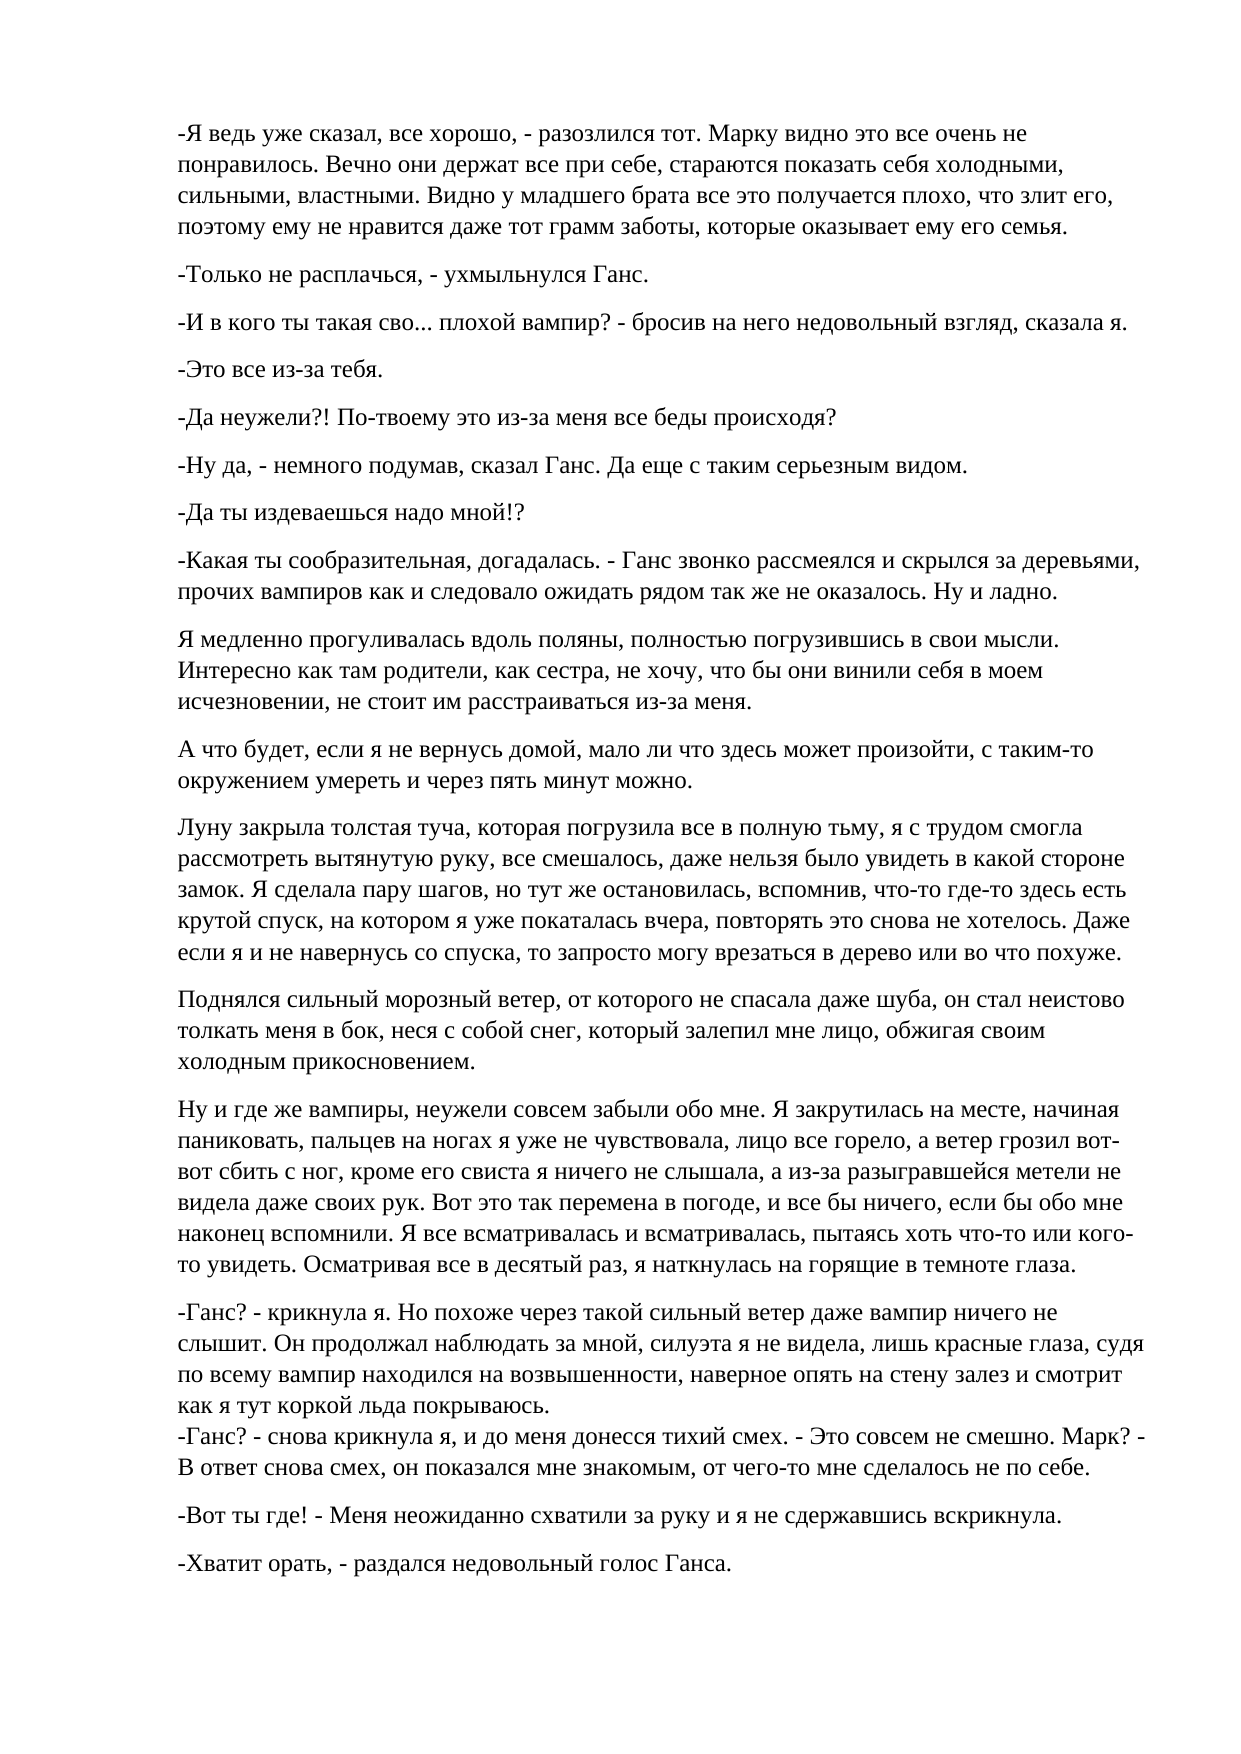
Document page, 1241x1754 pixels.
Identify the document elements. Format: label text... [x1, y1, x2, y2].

text -Только не расплачься, - ухмыльнулся Ганс. [177, 259, 1152, 288]
text -Да ты издеваешься надо мной!? [177, 497, 1152, 526]
text -Хватит орать, - раздался недовольный голос Ганса. [177, 1548, 1152, 1576]
text А что будет, если я не вернусь домой, мало ли что здесь может произойти, с таким-то окружением умереть и через пять минут можно. [177, 734, 1152, 793]
text -Я ведь уже сказал, все хорошо, - разозлился тот. Марку видно это все очень не понравилось. Вечно они держат все при себе, стараются показать себя холодными, сильными, властными. Видно у младшего брата все это получается плохо, что злит его, поэтому ему не нравится даже тот грамм заботы, которые оказывает ему его семья. [177, 118, 1152, 240]
text Поднялся сильный морозный ветер, от которого не спасала даже шуба, он стал неистово толкать меня в бок, неся с собой снег, который залепил мне лицо, обжигая своим холодным прикосновением. [177, 984, 1152, 1075]
text -Ганс? - крикнула я. Но похоже через такой сильный ветер даже вампир ничего не слышит. Он продолжал наблюдать за мной, силуэта я не видела, лишь красные глаза, судя по всему вампир находился на возвышенности, наверное опять на стену залез и смотрит как я тут коркой льда покрываюсь. -Ганс? - снова крикнула я, и до меня донесся тихий смех. - Это совсем не смешно. Марк? - В ответ снова смех, он показался мне знакомым, от чего-то мне сделалось не по себе. [177, 1297, 1152, 1481]
text Ну и где же вампиры, неужели совсем забыли обо мне. Я закрутилась на месте, начиная паниковать, пальцев на ногах я уже не чувствовала, лицо все горело, а ветер грозил вот-вот сбить с ног, кроме его свиста я ничего не слышала, а из-за разыгравшейся метели не видела даже своих рук. Вот это так перемена в погоде, и все бы ничего, если бы обо мне наконец вспомнили. Я все всматривалась и всматривалась, пытаясь хоть что-то или кого-то увидеть. Осматривая все в десятый раз, я наткнулась на горящие в темноте глаза. [177, 1094, 1152, 1278]
text Я медленно прогуливалась вдоль поляны, полностью погрузившись в свои мысли. Интересно как там родители, как сестра, не хочу, что бы они винили себя в моем исчезновении, не стоит им расстраиваться из-за меня. [177, 624, 1152, 715]
text -Вот ты где! - Меня неожиданно схватили за руку и я не сдержавшись вскрикнула. [177, 1500, 1152, 1529]
text -Да неужели?! По-твоему это из-за меня все беды происходя? [177, 402, 1152, 431]
text -Это все из-за тебя. [177, 354, 1152, 383]
text -И в кого ты такая сво... плохой вампир? - бросив на него недовольный взгляд, сказала я. [177, 307, 1152, 335]
text Луну закрыла толстая туча, которая погрузила все в полную тьму, я с трудом смогла рассмотреть вытянутую руку, все смешалось, даже нельзя было увидеть в какой стороне замок. Я сделала пару шагов, но тут же остановилась, вспомнив, что-то где-то здесь есть крутой спуск, на котором я уже покаталась вчера, повторять это снова не хотелось. Даже если я и не навернусь со спуска, то запросто могу врезаться в дерево или во что похуже. [177, 812, 1152, 965]
text -Какая ты сообразительная, догадалась. - Ганс звонко рассмеялся и скрылся за деревьями, прочих вампиров как и следовало ожидать рядом так же не оказалось. Ну и ладно. [177, 545, 1152, 605]
text -Ну да, - немного подумав, сказал Ганс. Да еще с таким серьезным видом. [177, 450, 1152, 478]
